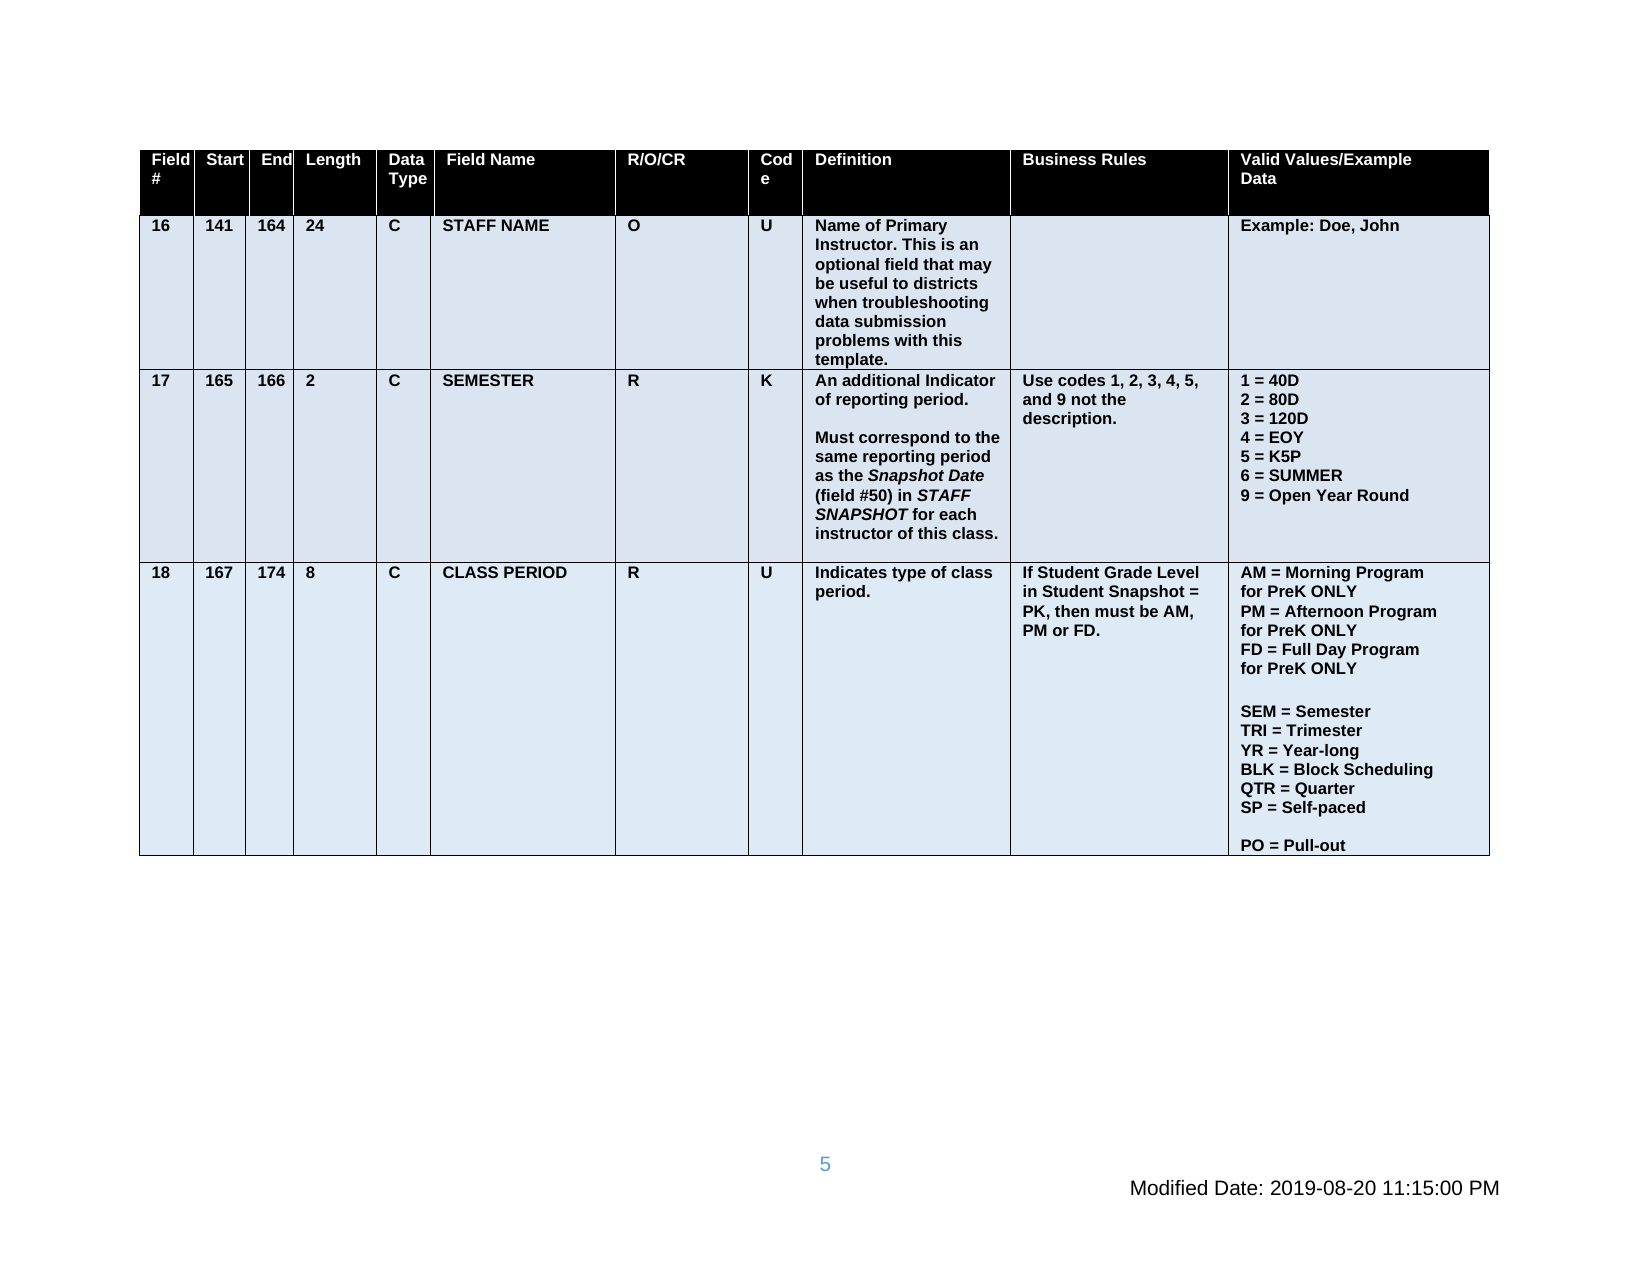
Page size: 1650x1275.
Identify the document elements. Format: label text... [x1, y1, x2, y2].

table_header Field # [140, 150, 194, 215]
table_cell U [749, 563, 802, 855]
table_cell An additional Indicator of reporting period. Must correspond to the same reporting period as the Snapshot Date (field #50) in STAFF SNAPSHOT for each instructor of this class. [803, 370, 1010, 562]
table_cell Example: Doe, John [1229, 216, 1489, 369]
table_cell 17 [140, 370, 193, 562]
table_header Code [749, 150, 802, 215]
table_cell K [749, 370, 802, 562]
table_cell 24 [294, 216, 376, 369]
table_cell C [377, 216, 430, 369]
table_header Business Rules [1011, 150, 1228, 215]
table_cell C [377, 370, 430, 562]
table_cell 165 [194, 370, 245, 562]
table_cell 164 [246, 216, 293, 369]
table_cell U [749, 216, 802, 369]
table_cell Indicates type of class period. [803, 563, 1010, 855]
table_cell C [377, 563, 430, 855]
table_header Length [294, 150, 376, 215]
table_header Start [195, 150, 249, 215]
table_cell AM = Morning Program for PreK ONLY PM = Afternoon Program for PreK ONLY FD = Full Day Program for PreK ONLY SEM = Semester TRI = Trimester YR = Year-long BLK = Block Scheduling QTR = Quarter SP = Self-paced PO = Pull-out [1229, 563, 1489, 855]
table_cell Use codes 1, 2, 3, 4, 5, and 9 not the description. [1011, 370, 1228, 562]
table_cell Name of Primary Instructor. This is an optional field that may be useful to districts when troubleshooting data submission problems with this template. [803, 216, 1010, 369]
table_cell If Student Grade Level in Student Snapshot = PK, then must be AM, PM or FD. [1011, 563, 1228, 855]
table_cell R [616, 370, 748, 562]
table_cell [1011, 216, 1228, 369]
table_header R/O/CR [616, 150, 748, 215]
table_cell 167 [194, 563, 245, 855]
table_header Field Name [435, 150, 615, 215]
table_cell CLASS PERIOD [431, 563, 615, 855]
table_cell 2 [294, 370, 376, 562]
table_cell R [616, 563, 748, 855]
table_header End [250, 150, 293, 215]
table_cell 141 [194, 216, 245, 369]
table_cell 18 [140, 563, 193, 855]
table_cell 16 [140, 216, 193, 369]
table_cell 174 [246, 563, 293, 855]
table_cell O [616, 216, 748, 369]
table_cell STAFF NAME [431, 216, 615, 369]
table_cell SEMESTER [431, 370, 615, 562]
table_cell 1 = 40D 2 = 80D 3 = 120D 4 = EOY 5 = K5P 6 = SUMMER 9 = Open Year Round [1229, 370, 1489, 562]
table_cell 166 [246, 370, 293, 562]
table_header Definition [803, 150, 1010, 215]
table_cell 8 [294, 563, 376, 855]
table_header Valid Values/Example Data [1229, 150, 1489, 215]
table_header Data Type [377, 150, 434, 215]
